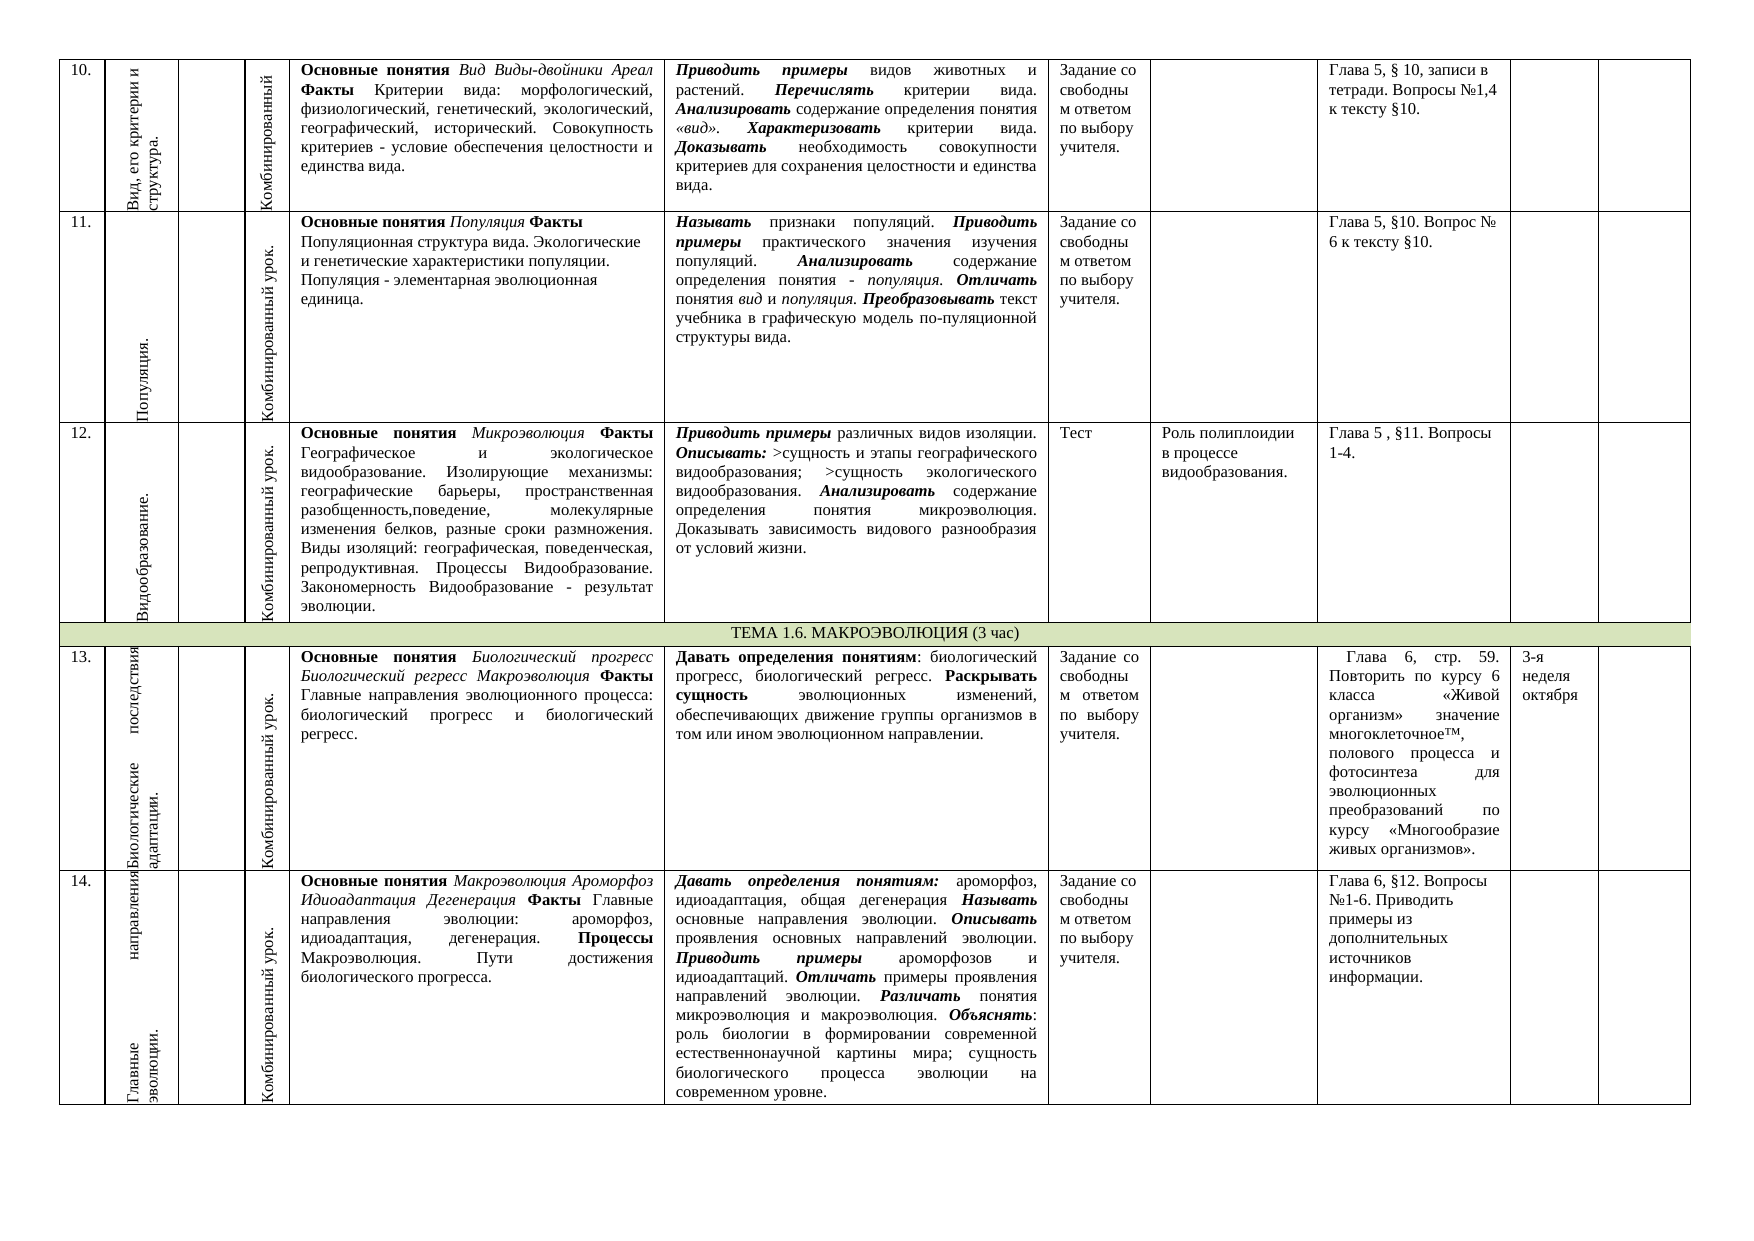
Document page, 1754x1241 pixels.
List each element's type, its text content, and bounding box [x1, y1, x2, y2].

table_cell Роль полиплоидии в процессе видообразования. [1151, 423, 1317, 622]
table_cell [1511, 212, 1598, 422]
table_cell Давать определения понятиям: ароморфоз, идиоадаптация, общая дегенерация Называть основные направления эволюции. Описывать проявления основных направлений эволюции. Приводить примеры ароморфозов и идиоадаптаций. Отличать примеры проявления направлений эволюции. Различать понятия микроэволюция и макроэволюция. Объяснять: роль биологии в формировании современной естественнонаучной картины мира; сущность биологического процесса эволюции на современном уровне. [665, 871, 1048, 1104]
table_cell Основные понятия Популяция Факты Популяционная структура вида. Экологические и генетические характеристики популяции. Популяция - элементарная эволюционная единица. [290, 212, 664, 422]
table_cell Задание со свободным ответом по выбору учителя. [1049, 647, 1150, 870]
table_cell [179, 423, 244, 622]
table_cell Основные понятия Вид Виды-двойники Ареал Факты Критерии вида: морфологический, физиологический, генетический, экологический, географический, исторический. Совокупность критериев - условие обеспечения целостности и единства вида. [290, 60, 664, 211]
table_cell Комбинированный урок. [246, 871, 289, 1104]
table_cell Главные направления эволюции. [106, 871, 178, 1104]
table_cell Комбинированный урок. [246, 647, 289, 870]
table_cell Комбинированный урок. [246, 60, 289, 211]
table_cell [1599, 60, 1690, 211]
table_cell [1511, 60, 1598, 211]
table_cell Популяция. [106, 212, 178, 422]
table_cell Глава 5, §10. Вопрос № 6 к тексту §10. [1318, 212, 1510, 422]
table_cell [1151, 60, 1317, 211]
table_cell Видообразование. [106, 423, 178, 622]
table_cell [1151, 212, 1317, 422]
table_cell [179, 871, 244, 1104]
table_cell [1049, 60, 1150, 211]
table_cell 11. [60, 212, 104, 422]
table_cell Давать определения понятиям: биологический прогресс, биологический регресс. Раскрывать сущность эволюционных изменений, обеспечивающих движение группы организмов в том или ином эволюционном направлении. [665, 647, 1048, 870]
table_cell Глава 6, §12. Вопросы №1-6. Приводить примеры из дополнительных источников информации. [1318, 871, 1510, 1104]
table_cell [179, 60, 244, 211]
table_cell Биологические последствия адаптации. [106, 647, 178, 870]
table_cell Комбинированный урок. [246, 423, 289, 622]
table_cell Комбинированный урок. [246, 212, 289, 422]
table_cell 3-я неделя октября [1511, 647, 1598, 870]
table_cell Приводить примеры различных видов изоляции. Описывать: >сущность и этапы географического видообразования; >сущность экологического видообразования. Анализировать содержание определения понятия микроэволюция. Доказывать зависимость видового разнообразия от условий жизни. [665, 423, 1048, 622]
table_cell [1151, 871, 1317, 1104]
table_cell [1599, 423, 1690, 622]
table_cell 12. [60, 423, 104, 622]
table_cell 14. [60, 871, 104, 1104]
table_cell [1511, 423, 1598, 622]
table_cell Глава 5 , §11. Вопросы 1-4. [1318, 423, 1510, 622]
table_cell Задание со свободным ответом по выбору учителя. [1049, 871, 1150, 1104]
table_cell [179, 212, 244, 422]
table_cell Глава 6, стр. 59. Повторить по курсу 6 класса «Живой организм» значение многоклеточное™, полового процесса и фотосинтеза для эволюционных преобразований по курсу «Многообразие живых организмов». [1318, 647, 1510, 870]
table_cell Основные понятия Биологический прогресс Биологический регресс Макроэволюция Факты Главные направления эволюционного процесса: биологический прогресс и биологический регресс. [290, 647, 664, 870]
table_cell ТЕМА 1.6. МАКРОЭВОЛЮЦИЯ (3 час) [60, 623, 1691, 646]
table_cell Основные понятия Микроэволюция Факты Географическое и экологическое видообразование. Изолирующие механизмы: географические барьеры, пространственная разобщенность,поведение, молекулярные изменения белков, разные сроки размножения. Виды изоляций: географическая, поведенческая, репродуктивная. Процессы Видообразование. Закономерность Видообразование - результат эволюции. [290, 423, 664, 622]
table_cell Вид, его критерии и структура. [106, 60, 178, 211]
table_cell [1151, 647, 1317, 870]
table_cell [1599, 212, 1690, 422]
table_cell 10. [60, 60, 104, 211]
table_cell 13. [60, 647, 104, 870]
table_cell [1599, 647, 1690, 870]
table_cell Основные понятия Макроэволюция Ароморфоз Идиоадаптация Дегенерация Факты Главные направления эволюции: ароморфоз, идиоадаптация, дегенерация. Процессы Макроэволюция. Пути достижения биологического прогресса. [290, 871, 664, 1104]
table_cell Глава 5, § 10, записи в тетради. Вопросы №1,4 к тексту §10. [1318, 60, 1510, 211]
table_cell [1511, 871, 1598, 1104]
table_cell [1599, 871, 1690, 1104]
table_cell Приводить примеры видов животных и растений. Перечислять критерии вида. Анализировать содержание определения понятия «вид». Характеризовать критерии вида. Доказывать необходимость совокупности критериев для сохранения целостности и единства вида. [665, 60, 1048, 211]
table_cell Задание со свободным ответом по выбору учителя. [1049, 212, 1150, 422]
table_cell Называть признаки популяций. Приводить примеры практического значения изучения популяций. Анализировать содержание определения понятия - популяция. Отличать понятия вид и популяция. Преобразовывать текст учебника в графическую модель по-пуляционной структуры вида. [665, 212, 1048, 422]
table_cell [179, 647, 244, 870]
table_cell Тест [1049, 423, 1150, 622]
